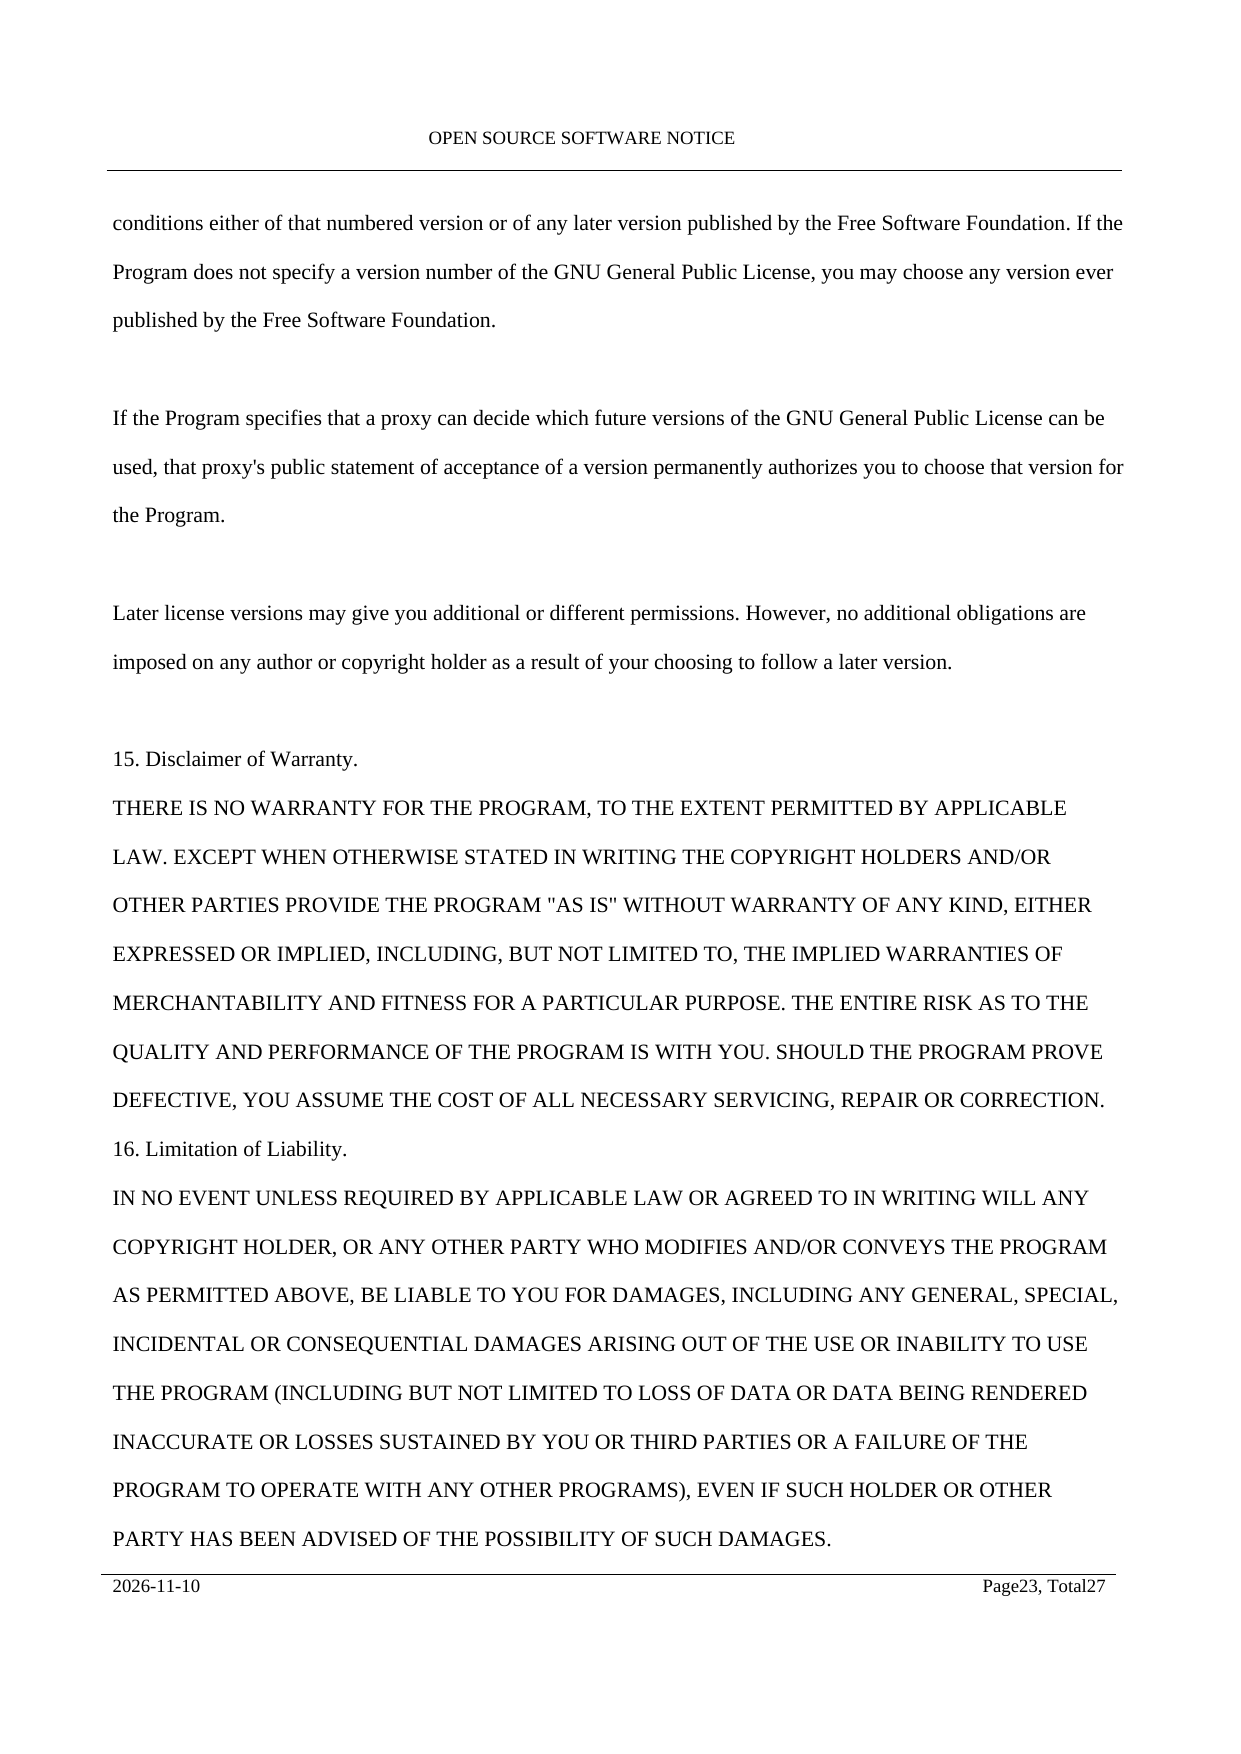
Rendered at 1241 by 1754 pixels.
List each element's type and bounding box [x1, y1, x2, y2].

text [112, 206, 1128, 1555]
